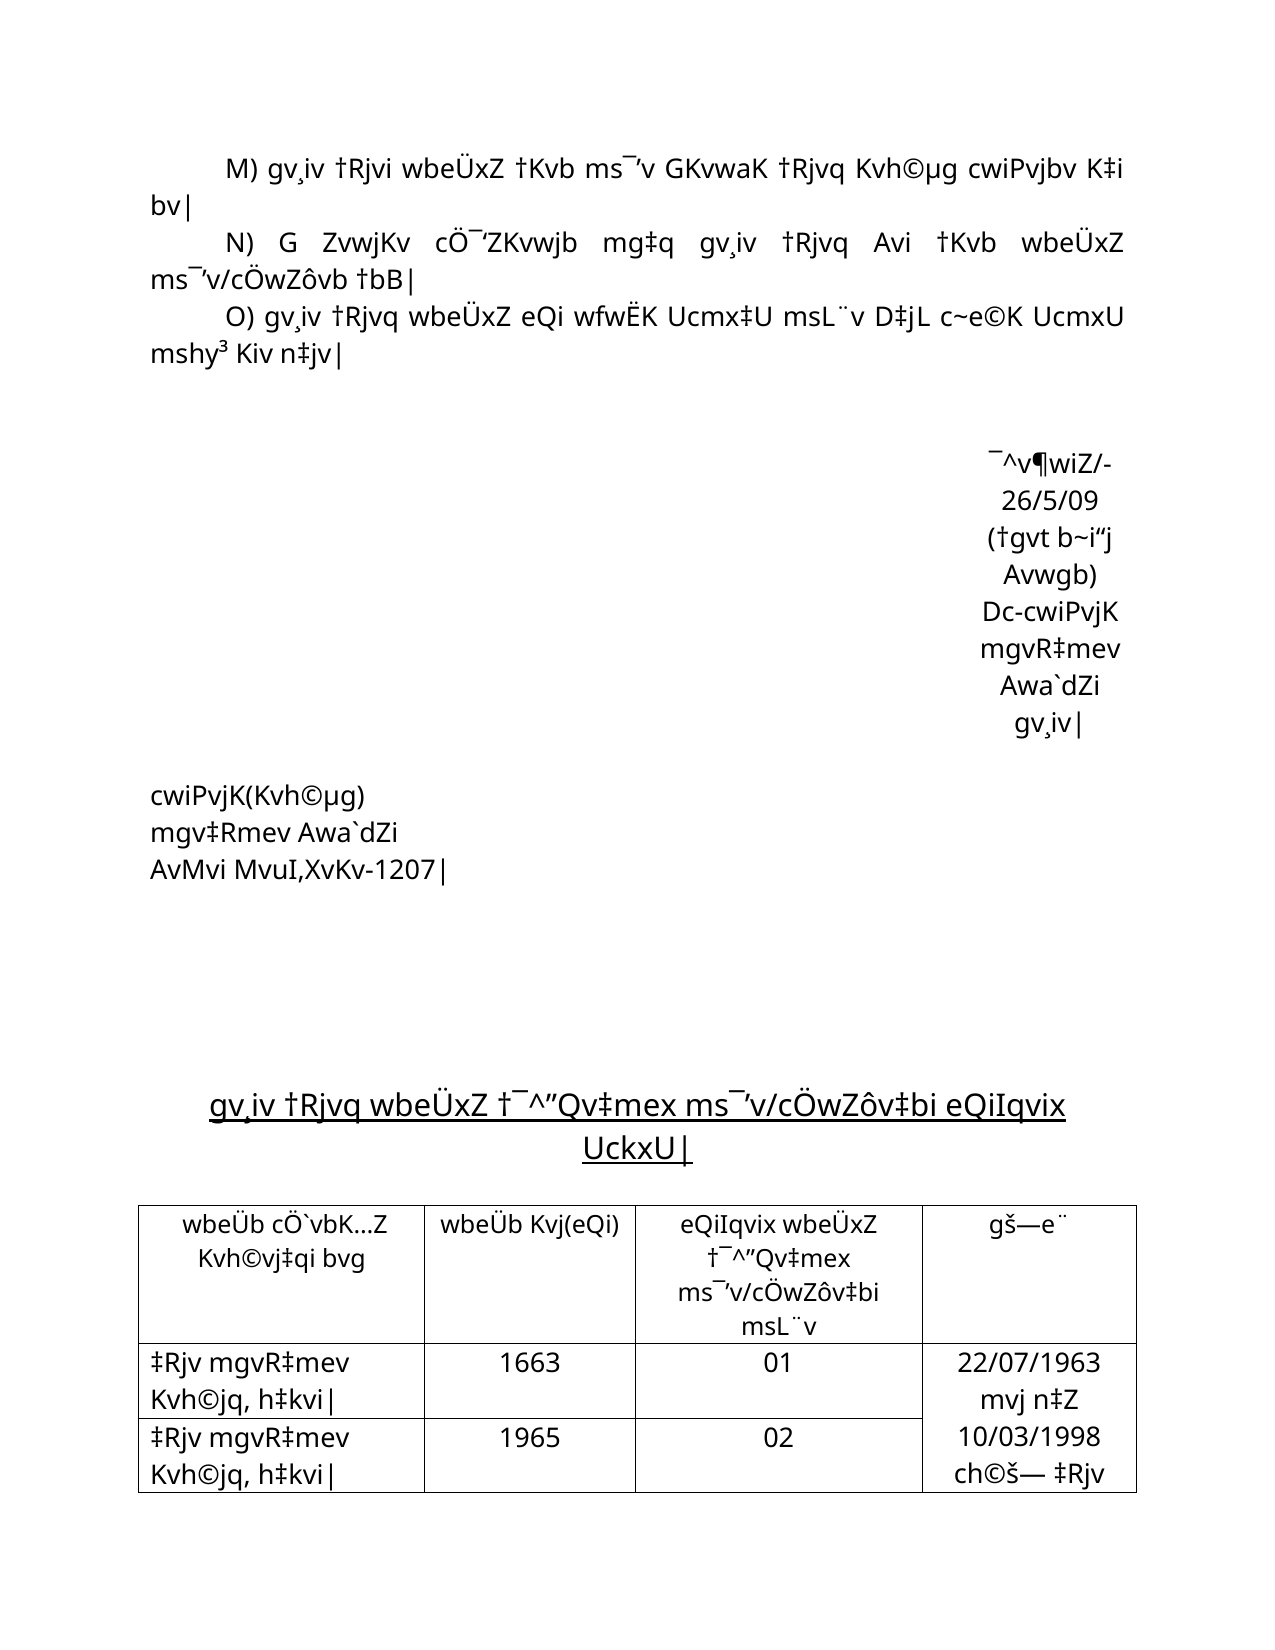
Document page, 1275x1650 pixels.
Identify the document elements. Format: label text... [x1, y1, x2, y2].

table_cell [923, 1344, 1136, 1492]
text (†gvt b~i“j Avwgb) [975, 519, 1125, 592]
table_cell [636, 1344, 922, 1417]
text cwiPvjK(Kvh©µg) [150, 777, 1125, 814]
text gv¸iv †Rjvq wbeÜxZ †¯^”Qv‡mex ms¯’v/cÖwZôv‡bi eQiIqvix UckxU| [150, 1083, 1125, 1168]
text mgv‡Rmev Awa`dZi [150, 814, 1125, 851]
text N) G ZvwjKv cÖ¯‘ZKvwjb mg‡q gv¸iv †Rjvq Avi †Kvb wbeÜxZ ms¯’v/cÖwZôvb †bB| [150, 224, 1125, 297]
text O) gv¸iv †Rjvq wbeÜxZ eQi wfwËK Ucmx‡U msL¨v D‡jL c~e©K UcmxU mshy³ Kiv n‡jv| [150, 297, 1125, 371]
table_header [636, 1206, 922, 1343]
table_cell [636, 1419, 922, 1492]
text M) gv¸iv †Rjvi wbeÜxZ †Kvb ms¯’v GKvwaK †Rjvq Kvh©µg cwiPvjbv K‡i bv| [150, 150, 1125, 224]
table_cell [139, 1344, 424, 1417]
text ¯^v¶wiZ/- [975, 445, 1125, 482]
text AvMvi MvuI,XvKv-1207| [150, 851, 1125, 887]
text gv¸iv| [975, 703, 1125, 740]
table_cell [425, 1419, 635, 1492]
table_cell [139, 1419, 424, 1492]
text mgvR‡mev Awa`dZi [975, 629, 1125, 703]
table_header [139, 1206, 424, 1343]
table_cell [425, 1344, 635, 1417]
text Dc-cwiPvjK [975, 592, 1125, 629]
text 26/5/09 [975, 482, 1125, 519]
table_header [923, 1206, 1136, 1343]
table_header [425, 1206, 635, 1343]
